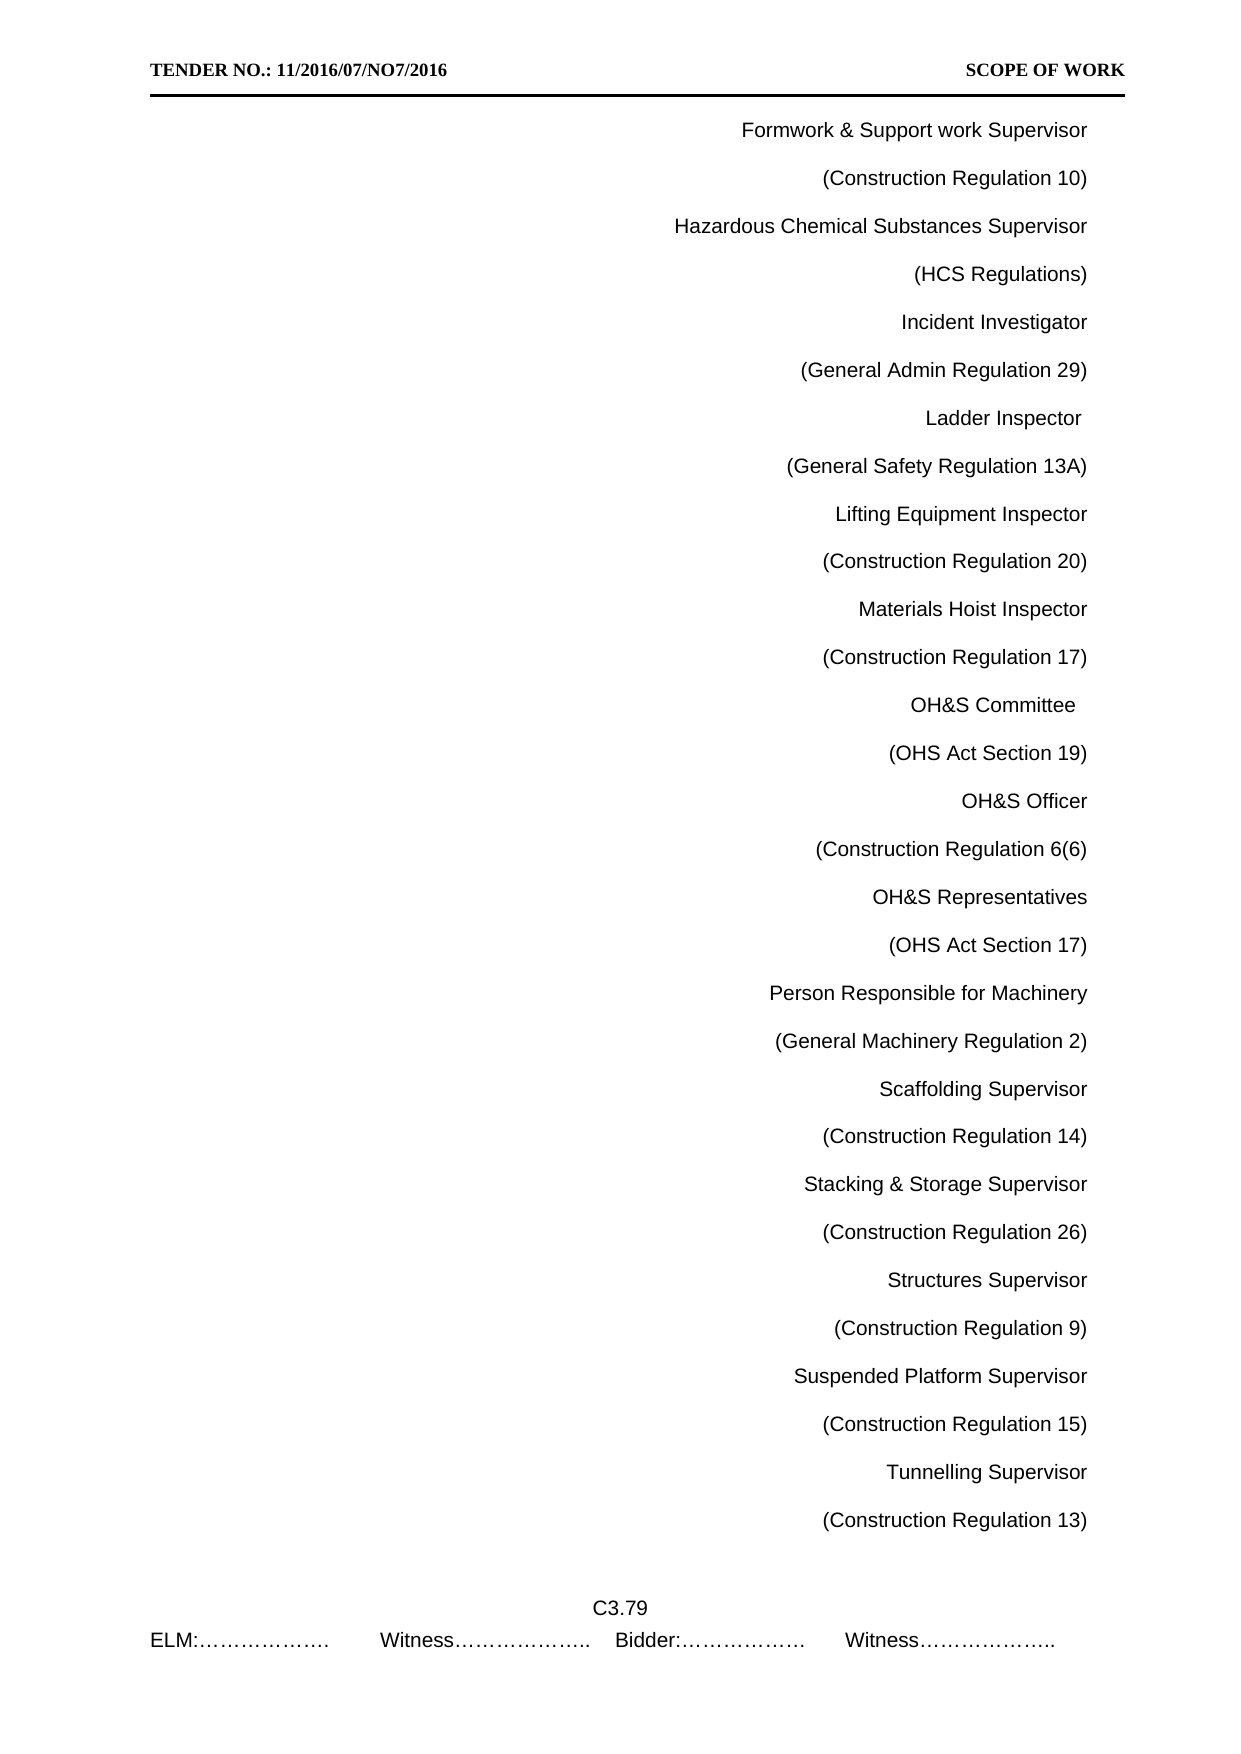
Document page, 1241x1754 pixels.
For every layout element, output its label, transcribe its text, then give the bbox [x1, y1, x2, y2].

text Materials Hoist Inspector (Construction Regulation 17) [150, 597, 1090, 669]
text Stacking & Storage Supervisor (Construction Regulation 26) [150, 1172, 1090, 1244]
text Lifting Equipment Inspector (Construction Regulation 20) [150, 501, 1090, 573]
text OH&S Representatives (OHS Act Section 17) [150, 885, 1090, 957]
text Incident Investigator (General Admin Regulation 29) [150, 310, 1090, 382]
text Hazardous Chemical Substances Supervisor (HCS Regulations) [150, 214, 1090, 286]
text OH&S Officer (Construction Regulation 6(6) [150, 789, 1090, 861]
text Suspended Platform Supervisor (Construction Regulation 15) [150, 1364, 1090, 1436]
text Person Responsible for Machinery (General Machinery Regulation 2) [150, 981, 1090, 1052]
text Ladder Inspector (General Safety Regulation 13A) [150, 406, 1090, 477]
text Tunnelling Supervisor (Construction Regulation 13) [150, 1460, 1090, 1532]
text Formwork & Support work Supervisor (Construction Regulation 10) [150, 118, 1090, 190]
text Scaffolding Supervisor (Construction Regulation 14) [150, 1076, 1090, 1148]
text Structures Supervisor (Construction Regulation 9) [150, 1268, 1090, 1340]
text OH&S Committee (OHS Act Section 19) [150, 693, 1090, 765]
